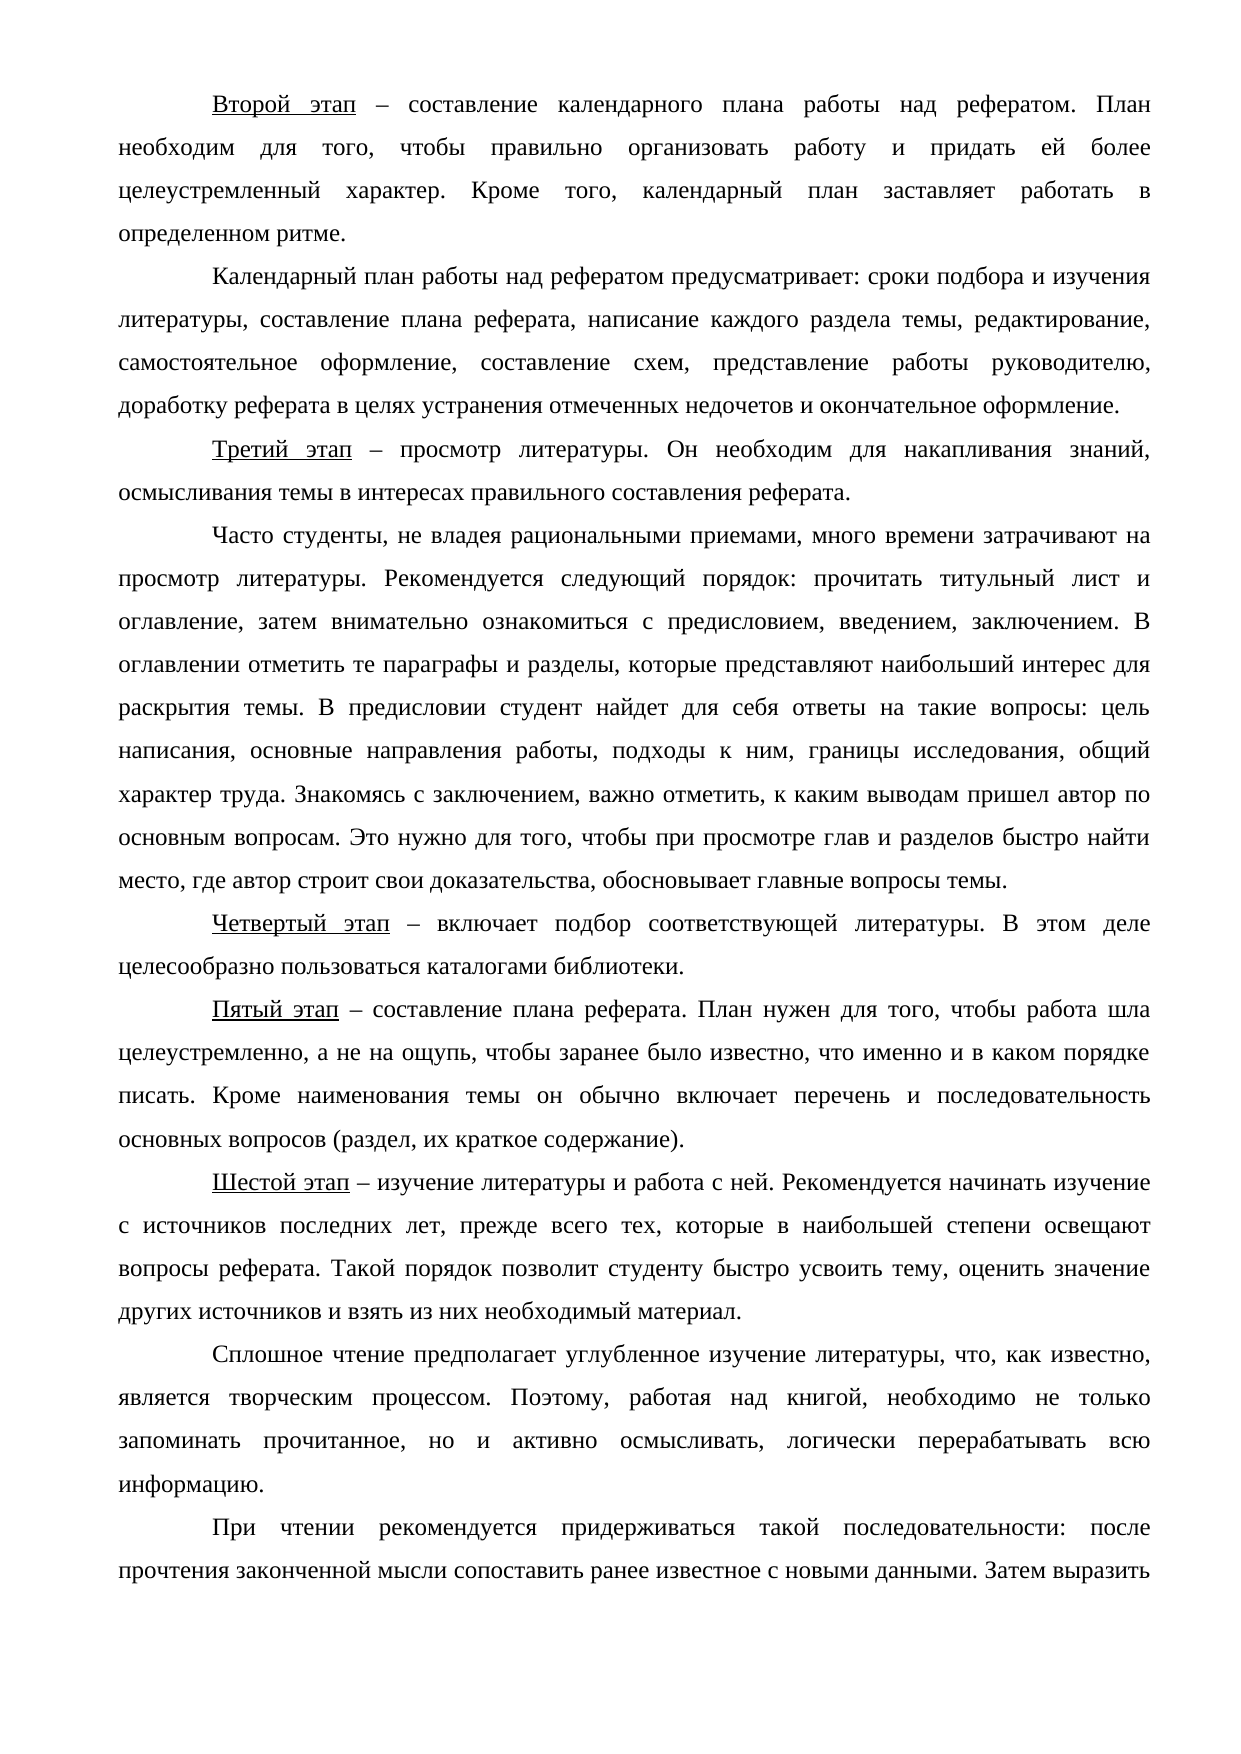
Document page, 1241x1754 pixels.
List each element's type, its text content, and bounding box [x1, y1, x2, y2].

text Сплошное чтение предполагает углубленное изучение литературы, что, как известно, является творческим процессом. Поэтому, работая над книгой, необходимо не только запоминать прочитанное, но и активно осмысливать, логически перерабатывать всю информацию. [118, 1339, 1152, 1497]
text Шестой этап – изучение литературы и работа с ней. Рекомендуется начинать изучение с источников последних лет, прежде всего тех, которые в наибольшей степени освещают вопросы реферата. Такой порядок позволит студенту быстро усвоить тему, оценить значение других источников и взять из них необходимый материал. [118, 1167, 1152, 1325]
text Часто студенты, не владея рациональными приемами, много времени затрачивают на просмотр литературы. Рекомендуется следующий порядок: прочитать титульный лист и оглавление, затем внимательно ознакомиться с предисловием, введением, заключением. В оглавлении отметить те параграфы и разделы, которые представляют наибольший интерес для раскрытия темы. В предисловии студент найдет для себя ответы на такие вопросы: цель написания, основные направления работы, подходы к ним, границы исследования, общий характер труда. Знакомясь с заключением, важно отметить, к каким выводам пришел автор по основным вопросам. Это нужно для того, чтобы при просмотре глав и разделов быстро найти место, где автор строит свои доказательства, обосновывает главные вопросы темы. [118, 520, 1152, 894]
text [118, 1512, 1152, 1584]
text Пятый этап – составление плана реферата. План нужен для того, чтобы работа шла целеустремленно, а не на ощупь, чтобы заранее было известно, что именно и в каком порядке писать. Кроме наименования темы он обычно включает перечень и последовательность основных вопросов (раздел, их краткое содержание). [118, 994, 1152, 1152]
text Второй этап – составление календарного плана работы над рефератом. План необходим для того, чтобы правильно организовать работу и придать ей более целеустремленный характер. Кроме того, календарный план заставляет работать в определенном ритме. [118, 89, 1152, 247]
text Календарный план работы над рефератом предусматривает: сроки подбора и изучения литературы, составление плана реферата, написание каждого раздела темы, редактирование, самостоятельное оформление, составление схем, представление работы руководителю, доработку реферата в целях устранения отмеченных недочетов и окончательное оформление. [118, 261, 1152, 419]
text Четвертый этап – включает подбор соответствующей литературы. В этом деле целесообразно пользоваться каталогами библиотеки. [118, 908, 1152, 980]
text Третий этап – просмотр литературы. Он необходим для накапливания знаний, осмысливания темы в интересах правильного составления реферата. [118, 434, 1152, 506]
